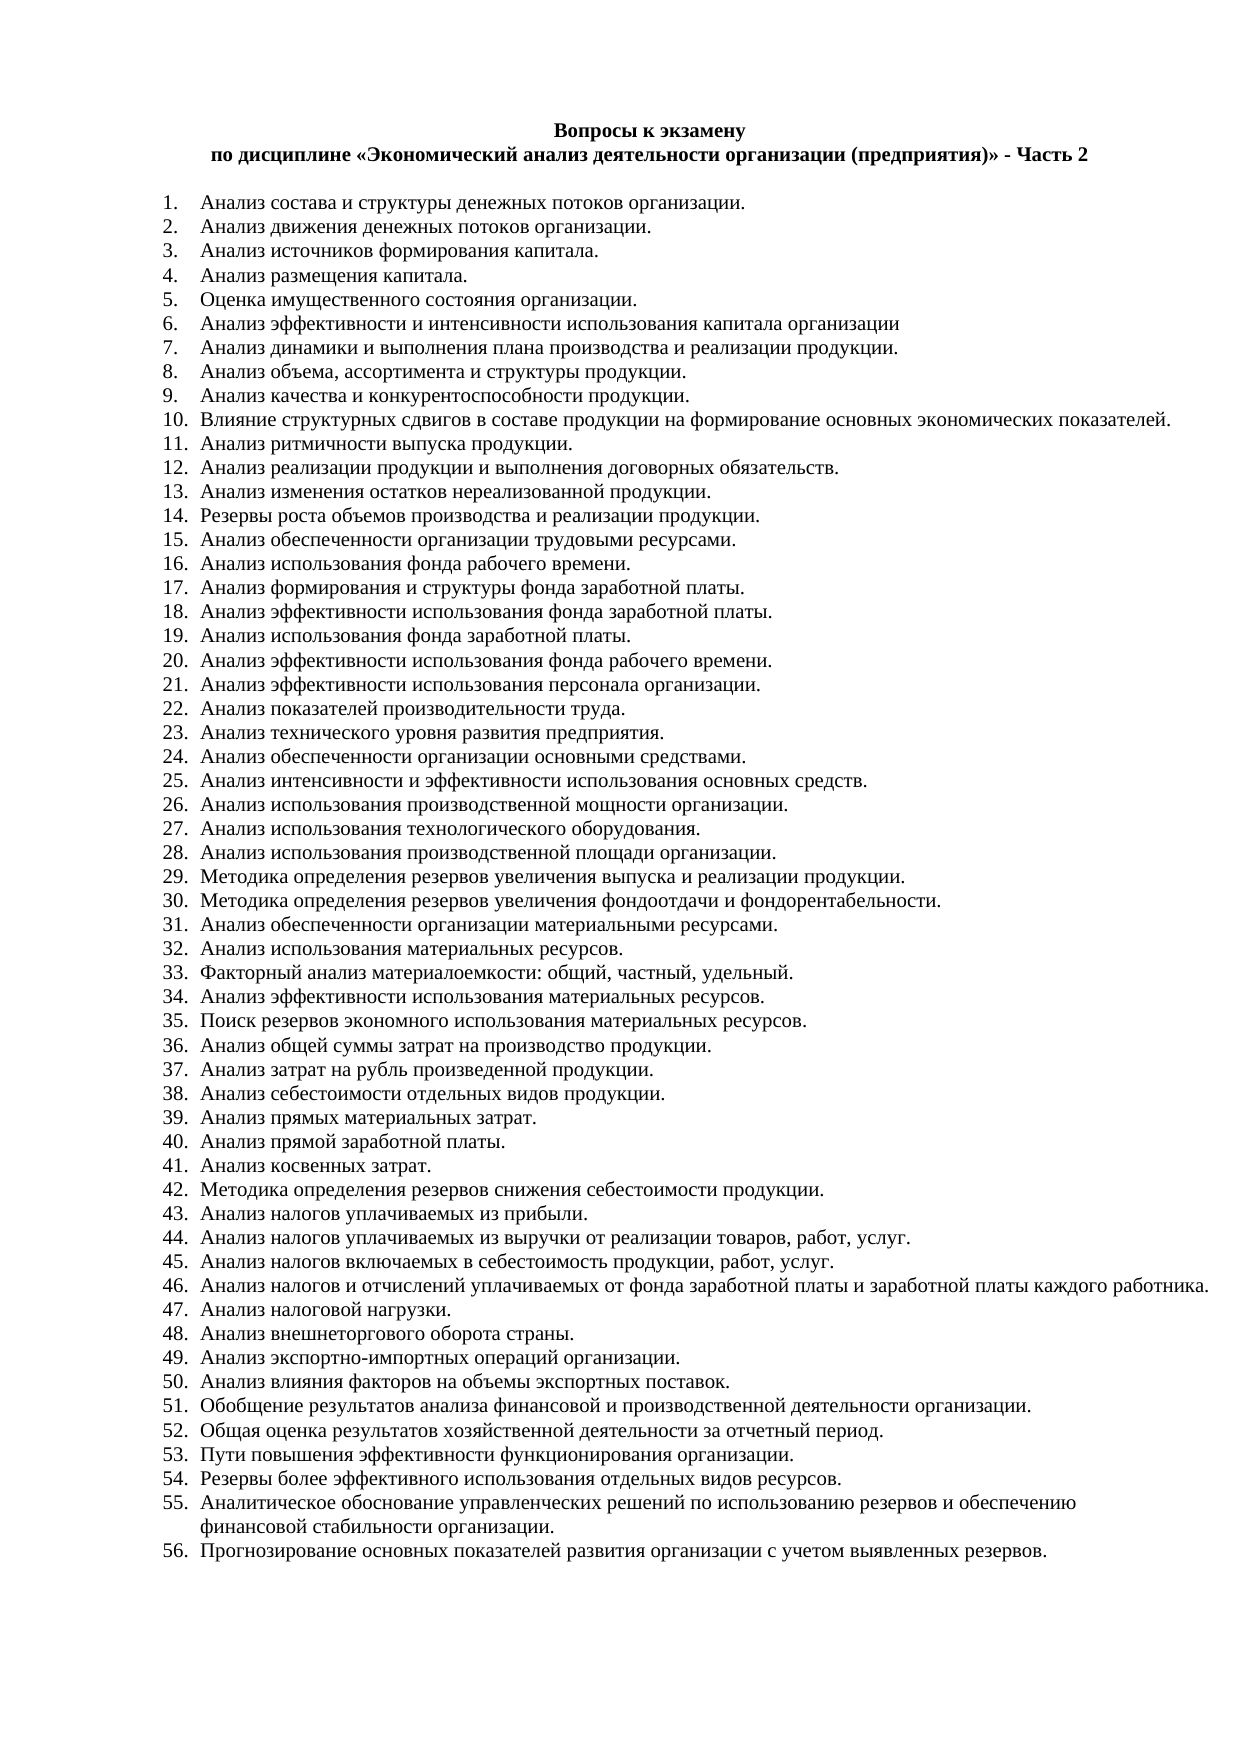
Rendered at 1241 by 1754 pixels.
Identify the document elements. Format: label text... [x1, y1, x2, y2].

list Анализ технического уровня развития предприятия. [162, 720, 1219, 744]
list Анализ косвенных затрат. [162, 1153, 1219, 1177]
list Анализ использования фонда рабочего времени. [162, 551, 1219, 575]
list Анализ размещения капитала. [162, 262, 1219, 287]
list Анализ налогов включаемых в себестоимость продукции, работ, услуг. [162, 1249, 1219, 1273]
list Анализ ритмичности выпуска продукции. [162, 431, 1219, 455]
list Анализ эффективности использования фонда рабочего времени. [162, 647, 1219, 672]
list Анализ состава и структуры денежных потоков организации. [162, 190, 1219, 214]
list Аналитическое обоснование управленческих решений по использованию резервов и обеспечению финансовой стабильности организации. [162, 1490, 1181, 1538]
list Анализ качества и конкурентоспособности продукции. [162, 383, 1219, 407]
text по дисциплине «Экономический анализ деятельности организации (предприятия)» - Часть 2 [118, 142, 1181, 166]
list Факторный анализ материалоемкости: общий, частный, удельный. [162, 960, 1219, 984]
list Резервы роста объемов производства и реализации продукции. [162, 503, 1219, 527]
list Резервы более эффективного использования отдельных видов ресурсов. [162, 1466, 1181, 1490]
list Анализ реализации продукции и выполнения договорных обязательств. [162, 455, 1219, 479]
list Анализ эффективности использования персонала организации. [162, 672, 1219, 696]
list Анализ использования фонда заработной платы. [162, 623, 1219, 647]
list Влияние структурных сдвигов в составе продукции на формирование основных экономических показателей. [162, 407, 1219, 431]
list Прогнозирование основных показателей развития организации с учетом выявленных резервов. [162, 1538, 1181, 1562]
list Обобщение результатов анализа финансовой и производственной деятельности организации. [162, 1393, 1219, 1417]
list Анализ налогов и отчислений уплачиваемых от фонда заработной платы и заработной платы каждого работника. [162, 1273, 1219, 1297]
list Оценка имущественного состояния организации. [162, 287, 1219, 311]
text Вопросы к экзамену [118, 118, 1181, 142]
list Анализ налогов уплачиваемых из прибыли. [162, 1201, 1219, 1225]
list Анализ эффективности и интенсивности использования капитала организации [162, 311, 1219, 335]
list Анализ обеспеченности организации основными средствами. [162, 744, 1219, 768]
list Анализ использования производственной площади организации. [162, 840, 1219, 864]
list Анализ влияния факторов на объемы экспортных поставок. [162, 1369, 1219, 1393]
list Анализ внешнеторгового оборота страны. [162, 1321, 1219, 1345]
list Общая оценка результатов хозяйственной деятельности за отчетный период. [162, 1417, 1181, 1442]
list Поиск резервов экономного использования материальных ресурсов. [162, 1008, 1219, 1032]
list Анализ прямых материальных затрат. [162, 1105, 1219, 1129]
list Методика определения резервов увеличения выпуска и реализации продукции. [162, 864, 1219, 888]
list Анализ затрат на рубль произведенной продукции. [162, 1057, 1219, 1081]
list Анализ обеспеченности организации материальными ресурсами. [162, 912, 1219, 936]
list Анализ показателей производительности труда. [162, 696, 1219, 720]
list Анализ объема, ассортимента и структуры продукции. [162, 359, 1219, 383]
list Анализ интенсивности и эффективности использования основных средств. [162, 768, 1219, 792]
list Анализ использования производственной мощности организации. [162, 792, 1219, 816]
list Анализ движения денежных потоков организации. [162, 214, 1219, 238]
list Анализ налогов уплачиваемых из выручки от реализации товаров, работ, услуг. [162, 1225, 1219, 1249]
list Анализ эффективности использования фонда заработной платы. [162, 599, 1219, 623]
list Анализ общей суммы затрат на производство продукции. [162, 1032, 1219, 1057]
list Анализ формирования и структуры фонда заработной платы. [162, 575, 1219, 599]
list Анализ экспортно-импортных операций организации. [162, 1345, 1219, 1369]
list Анализ источников формирования капитала. [162, 238, 1219, 262]
list Анализ налоговой нагрузки. [162, 1297, 1219, 1321]
list Анализ себестоимости отдельных видов продукции. [162, 1081, 1219, 1105]
list Анализ обеспеченности организации трудовыми ресурсами. [162, 527, 1219, 551]
list Методика определения резервов снижения себестоимости продукции. [162, 1177, 1219, 1201]
list Анализ прямой заработной платы. [162, 1129, 1219, 1153]
list Анализ динамики и выполнения плана производства и реализации продукции. [162, 335, 1219, 359]
list Методика определения резервов увеличения фондоотдачи и фондорентабельности. [162, 888, 1219, 912]
list Анализ эффективности использования материальных ресурсов. [162, 984, 1219, 1008]
list Анализ изменения остатков нереализованной продукции. [162, 479, 1219, 503]
list Анализ использования технологического оборудования. [162, 816, 1219, 840]
list Анализ использования материальных ресурсов. [162, 936, 1219, 960]
list Пути повышения эффективности функционирования организации. [162, 1442, 1181, 1466]
